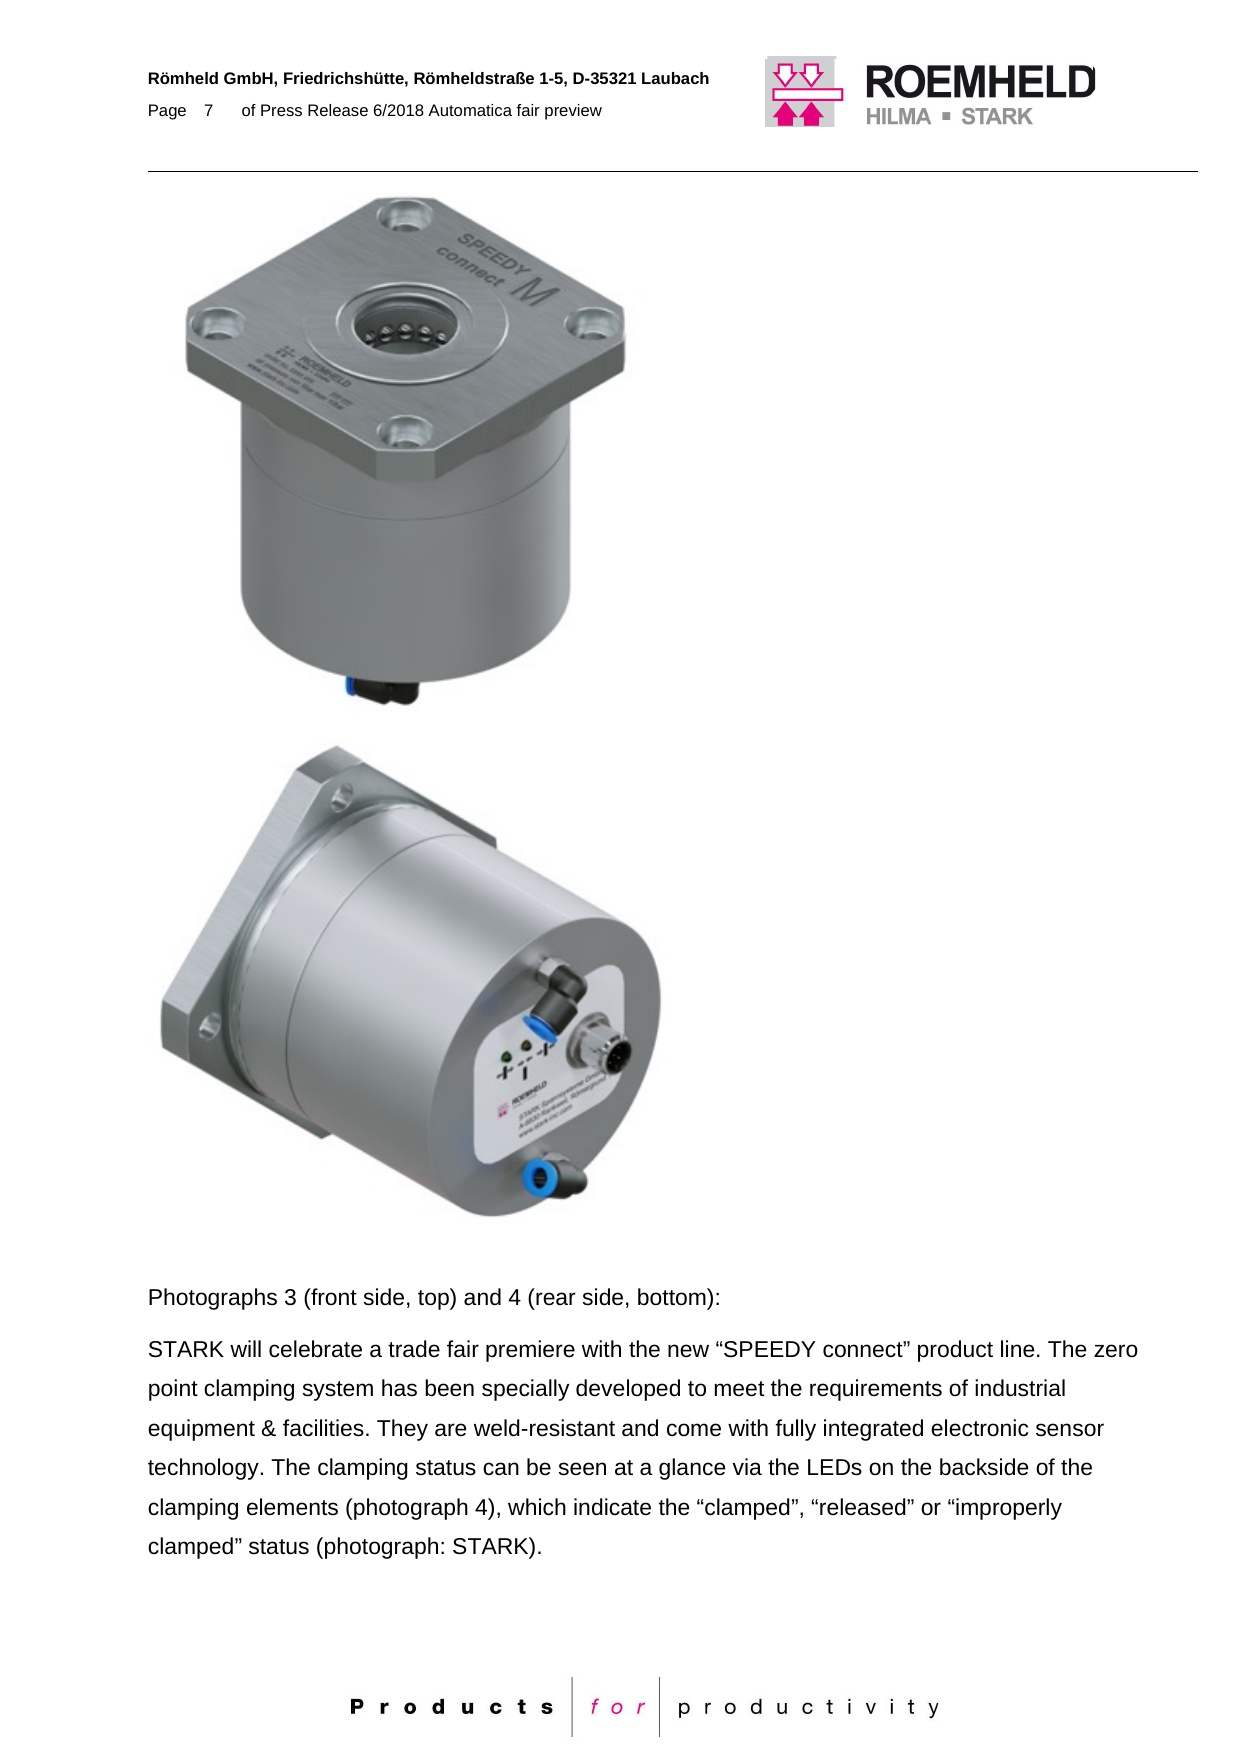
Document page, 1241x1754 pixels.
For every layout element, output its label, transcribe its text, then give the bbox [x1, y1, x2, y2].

picture [147, 738, 667, 1257]
picture [763, 56, 1095, 126]
picture [147, 193, 667, 712]
picture [304, 1661, 995, 1747]
text STARK will celebrate a trade fair premiere with the new “SPEEDY connect” product line. The zero point clamping system has been specially developed to meet the requirements of industrial equipment & facilities. They are weld-resistant and come with fully integrated electronic sensor technology. The clamping status can be seen at a glance via the LEDs on the backside of the clamping elements (photograph 4), which indicate the “clamped”, “released” or “improperly clamped” status (photograph: STARK). [148, 1336, 1162, 1559]
text Photographs 3 (front side, top) and 4 (rear side, bottom): [148, 1284, 1162, 1310]
